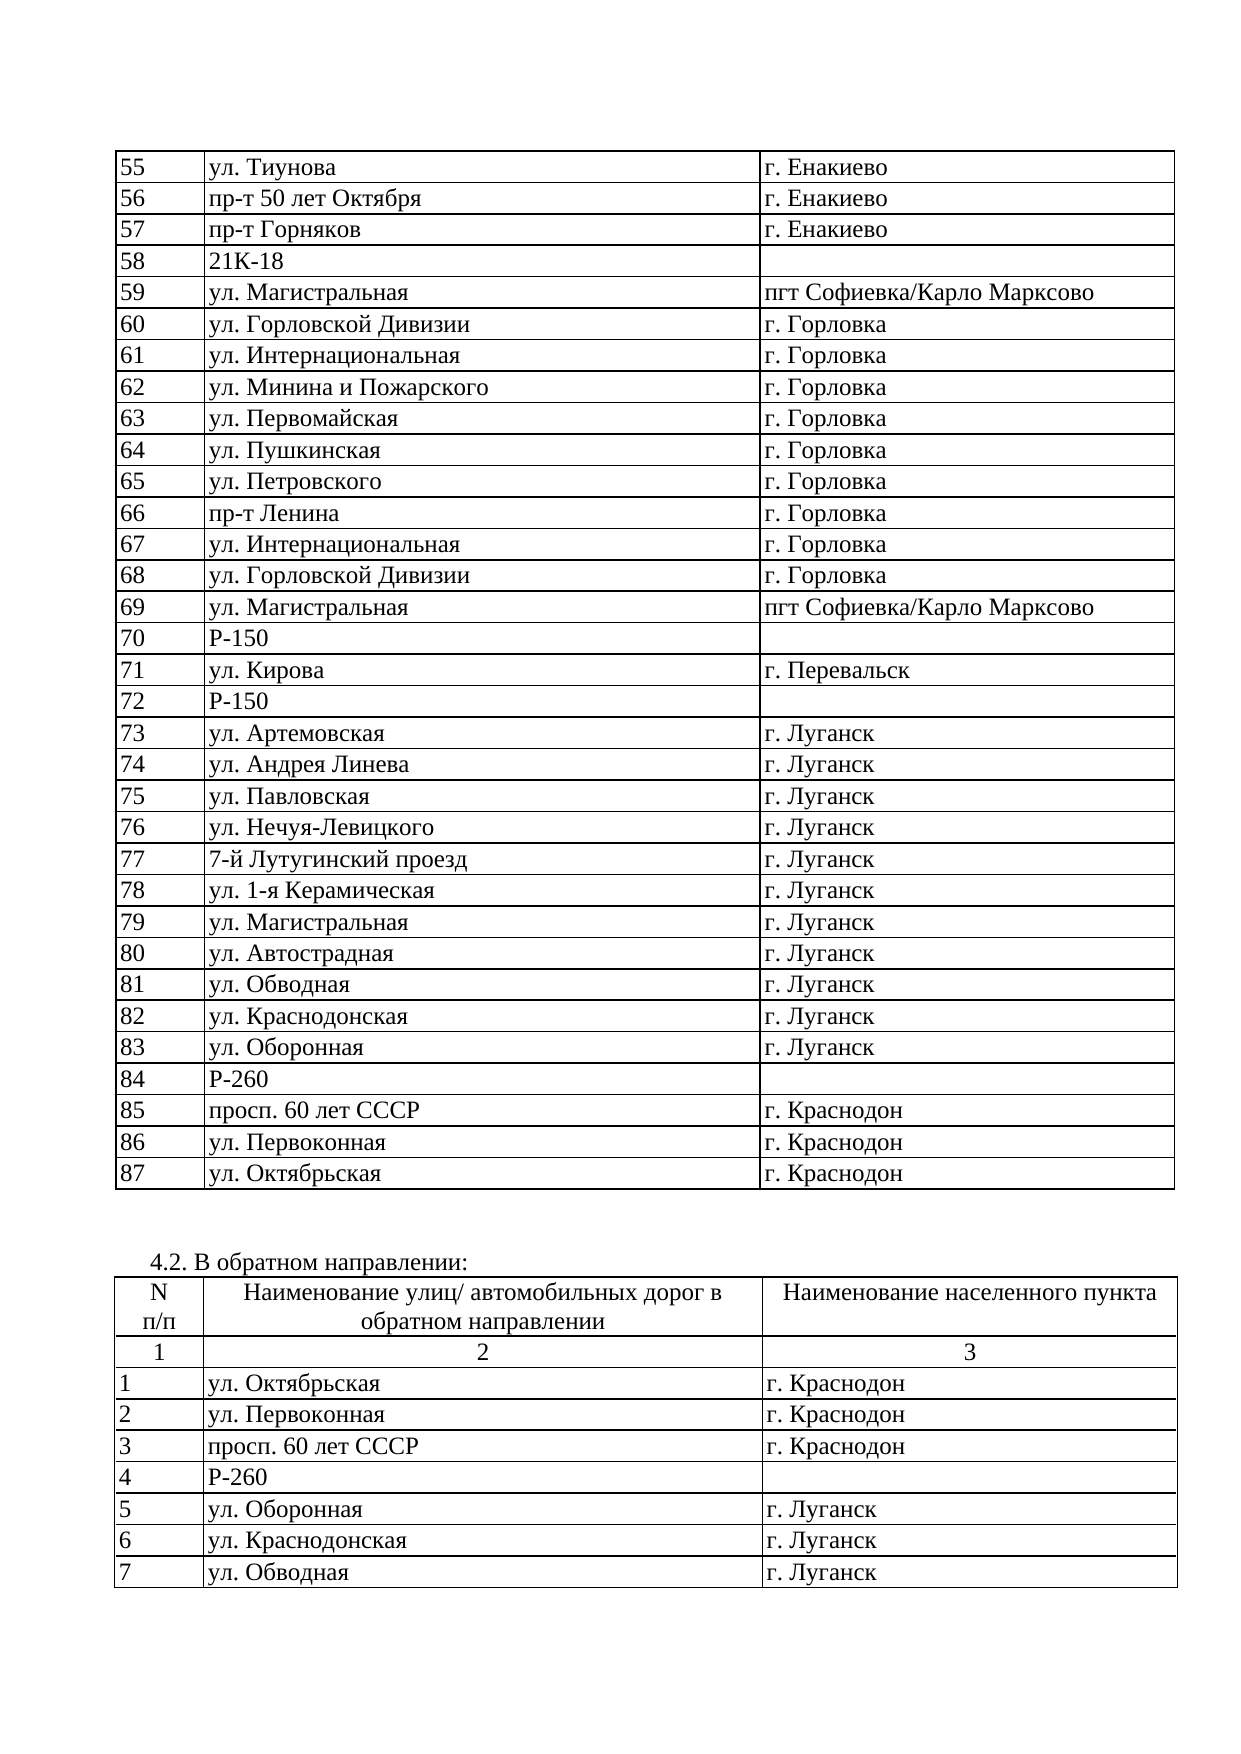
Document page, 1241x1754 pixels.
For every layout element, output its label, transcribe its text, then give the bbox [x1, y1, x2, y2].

table_cell просп. 60 лет СССР [204, 1431, 762, 1461]
table_cell г. Енакиево [761, 215, 1174, 244]
table_cell 79 [117, 907, 204, 936]
table_cell ул. Оборонная [205, 1032, 759, 1062]
table_cell г. Краснодон [761, 1158, 1174, 1188]
table_cell ул. Краснодонская [204, 1525, 762, 1555]
table_cell 70 [117, 623, 204, 653]
table_cell 64 [117, 435, 204, 464]
table_cell ул. Тиунова [205, 152, 759, 181]
table_cell [761, 246, 1174, 276]
table_cell 58 [117, 246, 204, 276]
table_cell ул. Краснодонская [205, 1001, 759, 1031]
table_cell г. Горловка [761, 466, 1174, 496]
table_cell г. Луганск [763, 1555, 1177, 1587]
table_cell 72 [117, 686, 204, 716]
table_cell ул. Кирова [205, 655, 759, 685]
table_cell ул. Октябрьская [205, 1158, 759, 1188]
table_cell пр-т 50 лет Октября [205, 183, 759, 213]
table_cell 73 [117, 718, 204, 748]
table_cell Р-150 [205, 686, 759, 716]
table_cell г. Луганск [761, 844, 1174, 873]
table_cell г. Горловка [761, 498, 1174, 527]
table_cell 55 [117, 152, 204, 181]
table_cell 63 [117, 403, 204, 433]
table_cell г. Луганск [761, 938, 1174, 968]
table_cell 59 [117, 277, 204, 307]
table_cell 61 [117, 340, 204, 370]
table_cell 83 [117, 1032, 204, 1062]
table_cell пгт Софиевка/Карло Марксово [761, 592, 1174, 622]
table_cell ул. Нечуя-Левицкого [205, 812, 759, 842]
table_cell ул. Оборонная [204, 1494, 762, 1524]
text 4.2. В обратном направлении: [150, 1247, 1090, 1276]
table_cell ул. Обводная [205, 970, 759, 999]
table_cell ул. Обводная [204, 1557, 762, 1587]
table_cell ул. Магистральная [205, 907, 759, 936]
table_cell 21К-18 [205, 246, 759, 276]
table_cell 62 [117, 372, 204, 402]
table_cell ул. Автострадная [205, 938, 759, 968]
table_cell ул. Магистральная [205, 592, 759, 622]
table_cell 7-й Лутугинский проезд [205, 844, 759, 873]
table_cell 80 [117, 938, 204, 968]
table_cell ул. Интернациональная [205, 340, 759, 370]
table_cell г. Горловка [761, 372, 1174, 402]
table_cell 2 [204, 1337, 762, 1366]
table_cell 3 [763, 1335, 1177, 1366]
table_cell Р-260 [204, 1462, 762, 1492]
table_cell 3 [115, 1430, 203, 1461]
table_cell [763, 1461, 1177, 1492]
table_cell Р-150 [205, 623, 759, 653]
table_cell 56 [117, 183, 204, 213]
table_cell ул. Минина и Пожарского [205, 372, 759, 402]
table_cell 74 [117, 749, 204, 779]
table_cell 69 [117, 592, 204, 622]
table_cell г. Краснодон [761, 1095, 1174, 1125]
table_cell г. Луганск [761, 970, 1174, 999]
table_cell 7 [115, 1556, 203, 1587]
table_cell ул. Первоконная [204, 1400, 762, 1429]
table_header Наименование улиц/ автомобильных дорог в обратном направлении [204, 1278, 762, 1335]
table_cell 67 [117, 529, 204, 559]
table_cell Р-260 [205, 1064, 759, 1094]
table_cell 57 [117, 215, 204, 244]
table_cell 78 [117, 875, 204, 905]
table_cell 87 [117, 1158, 204, 1188]
table_cell г. Краснодон [761, 1127, 1174, 1157]
table_cell г. Луганск [761, 875, 1174, 905]
table_cell ул. Артемовская [205, 718, 759, 748]
table_cell 66 [117, 498, 204, 527]
table_cell ул. Андрея Линева [205, 749, 759, 779]
table_header N п/п [115, 1278, 203, 1335]
table_cell г. Луганск [761, 718, 1174, 748]
table_cell г. Луганск [761, 1032, 1174, 1062]
table_cell г. Краснодон [763, 1366, 1177, 1398]
table_cell 75 [117, 781, 204, 811]
table_cell г. Енакиево [761, 152, 1174, 181]
table_cell пгт Софиевка/Карло Марксово [761, 277, 1174, 307]
table_cell пр-т Горняков [205, 215, 759, 244]
table_cell ул. Интернациональная [205, 529, 759, 559]
table_cell 2 [115, 1399, 203, 1429]
table_cell 5 [115, 1493, 203, 1524]
table_cell г. Горловка [761, 529, 1174, 559]
table_cell [761, 686, 1174, 716]
table_cell 1 [115, 1336, 203, 1366]
table_cell ул. Первомайская [205, 403, 759, 433]
table_cell г. Краснодон [763, 1429, 1177, 1461]
table_cell г. Луганск [763, 1524, 1177, 1555]
table_cell г. Краснодон [763, 1398, 1177, 1429]
table_cell ул. Павловская [205, 781, 759, 811]
table_cell [761, 623, 1174, 653]
table_cell [761, 1064, 1174, 1094]
table_cell ул. Магистральная [205, 277, 759, 307]
table_cell ул. Первоконная [205, 1127, 759, 1157]
table_cell ул. Петровского [205, 466, 759, 496]
table_cell г. Енакиево [761, 183, 1174, 213]
table_cell ул. Октябрьская [204, 1368, 762, 1398]
table_cell 77 [117, 844, 204, 873]
table_cell 68 [117, 561, 204, 590]
table_cell 4 [115, 1462, 203, 1492]
table_cell ул. Пушкинская [205, 435, 759, 464]
table_cell 65 [117, 466, 204, 496]
table_cell г. Горловка [761, 403, 1174, 433]
table_cell 76 [117, 812, 204, 842]
table_cell г. Перевальск [761, 655, 1174, 685]
table_cell г. Луганск [761, 812, 1174, 842]
table_cell 86 [117, 1127, 204, 1157]
table_header Наименование населенного пункта [763, 1278, 1177, 1335]
table_cell г. Луганск [761, 781, 1174, 811]
table_cell г. Горловка [761, 309, 1174, 339]
table_cell 6 [115, 1525, 203, 1555]
table_cell 1 [115, 1368, 203, 1398]
table_cell г. Луганск [761, 749, 1174, 779]
table_cell ул. Горловской Дивизии [205, 561, 759, 590]
table_cell 60 [117, 309, 204, 339]
table_cell г. Луганск [761, 1001, 1174, 1031]
table_cell ул. Горловской Дивизии [205, 309, 759, 339]
table_cell 85 [117, 1095, 204, 1125]
table_cell 84 [117, 1064, 204, 1094]
table_cell г. Горловка [761, 340, 1174, 370]
table_cell ул. 1-я Керамическая [205, 875, 759, 905]
table_cell г. Луганск [761, 907, 1174, 936]
table_cell г. Горловка [761, 561, 1174, 590]
table_cell 71 [117, 655, 204, 685]
table_cell г. Горловка [761, 435, 1174, 464]
table_cell 81 [117, 970, 204, 999]
table_cell 82 [117, 1001, 204, 1031]
table_cell г. Луганск [763, 1492, 1177, 1524]
table_cell просп. 60 лет СССР [205, 1095, 759, 1125]
table_cell пр-т Ленина [205, 498, 759, 527]
